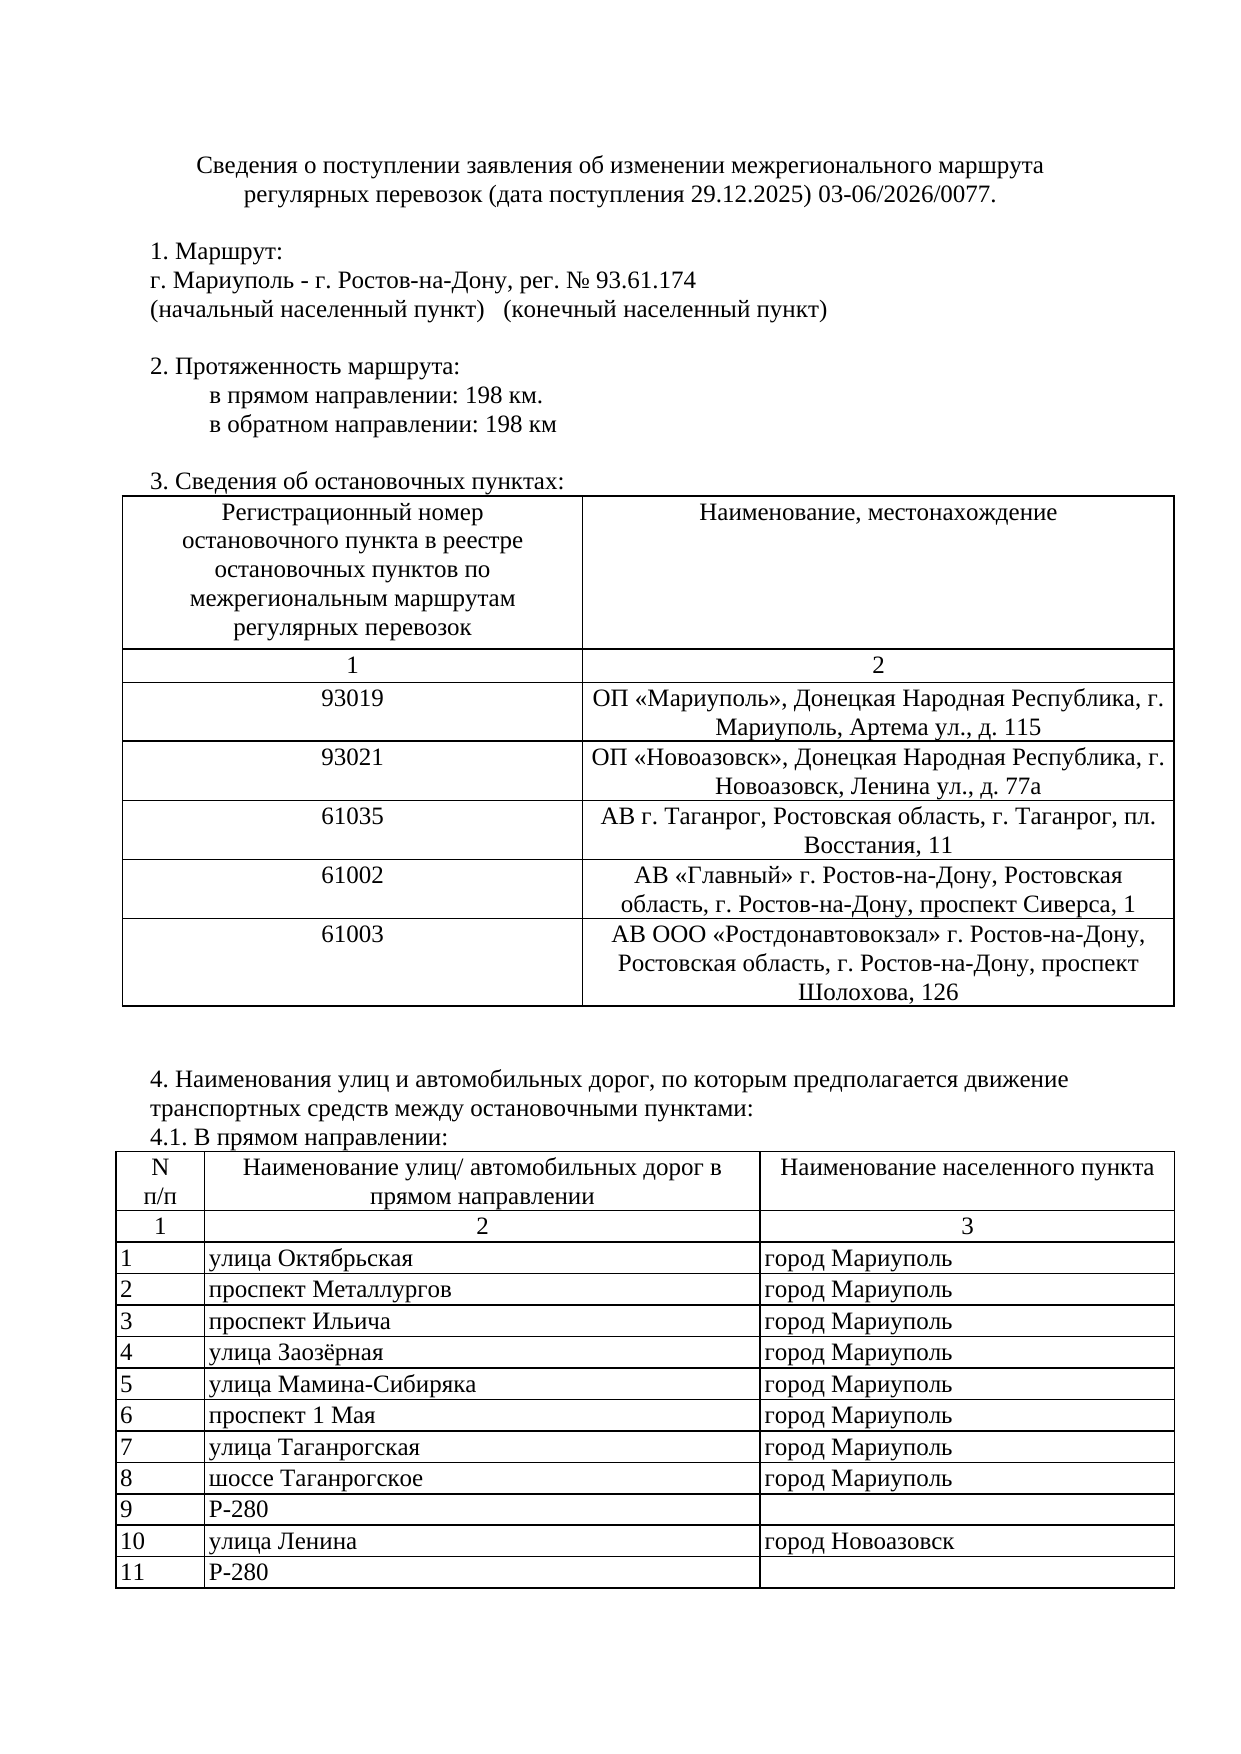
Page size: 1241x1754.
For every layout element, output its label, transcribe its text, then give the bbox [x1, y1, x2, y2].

table_cell Р-280 [205, 1557, 759, 1587]
table_header Наименование, местонахождение [583, 497, 1173, 648]
text 2. Протяженность маршрута: [150, 351, 1090, 380]
table_cell улица Октябрьская [205, 1243, 759, 1273]
table_cell [761, 1557, 1174, 1587]
table_cell город Мариуполь [761, 1337, 1174, 1367]
table_cell улица Ленина [205, 1526, 759, 1556]
table_cell 61035 [123, 801, 582, 858]
table_cell 61003 [123, 919, 582, 1005]
table_cell улица Заозёрная [205, 1337, 759, 1367]
table_cell 2 [583, 650, 1173, 681]
text г. Мариуполь - г. Ростов-на-Дону, рег. № 93.61.174 [150, 265, 1090, 294]
table_cell город Мариуполь [761, 1369, 1174, 1398]
table_cell шоссе Таганрогское [205, 1463, 759, 1493]
table_cell город Мариуполь [761, 1274, 1174, 1304]
table_cell 11 [117, 1557, 204, 1587]
text 1. Маршрут: [150, 236, 1090, 265]
table_cell 4 [117, 1337, 204, 1367]
text 4.1. В прямом направлении: [150, 1122, 1090, 1151]
text (начальный населенный пункт) (конечный населенный пункт) [150, 294, 1090, 322]
table_cell проспект Ильича [205, 1306, 759, 1336]
table_cell 2 [117, 1274, 204, 1304]
text Сведения о поступлении заявления об изменении межрегионального маршрута регулярных перевозок (дата поступления 29.12.2025) 03-06/2026/0077. [150, 150, 1090, 207]
text в обратном направлении: 198 км [150, 409, 1090, 437]
table_cell 5 [117, 1369, 204, 1398]
table_cell 1 [117, 1211, 204, 1241]
table_cell город Мариуполь [761, 1306, 1174, 1336]
table_header Наименование улиц/ автомобильных дорог в прямом направлении [205, 1152, 759, 1210]
table_cell 61002 [123, 860, 582, 918]
table_cell 9 [117, 1495, 204, 1524]
table_cell ОП «Новоазовск», Донецкая Народная Республика, г. Новоазовск, Ленина ул., д. 77а [583, 742, 1173, 799]
table_cell улица Мамина-Сибиряка [205, 1369, 759, 1398]
table_cell 1 [117, 1243, 204, 1273]
table_header Регистрационный номер остановочного пункта в реестре остановочных пунктов по межрегиональным маршрутам регулярных перевозок [123, 497, 582, 648]
table_cell АВ ООО «Ростдонавтовокзал» г. Ростов-на-Дону, Ростовская область, г. Ростов-на-Дону, проспект Шолохова, 126 [583, 919, 1173, 1005]
table_cell 1 [123, 650, 582, 681]
table_cell улица Таганрогская [205, 1432, 759, 1461]
table_cell город Новоазовск [761, 1526, 1174, 1556]
table_cell ОП «Мариуполь», Донецкая Народная Республика, г. Мариуполь, Артема ул., д. 115 [583, 683, 1173, 740]
table_cell город Мариуполь [761, 1463, 1174, 1493]
text 4. Наименования улиц и автомобильных дорог, по которым предполагается движение транспортных средств между остановочными пунктами: [150, 1064, 1090, 1122]
table_cell 93021 [123, 742, 582, 799]
table_cell проспект 1 Мая [205, 1400, 759, 1430]
table_cell [761, 1495, 1174, 1524]
text 3. Сведения об остановочных пунктах: [150, 466, 1090, 495]
table_cell 6 [117, 1400, 204, 1430]
table_cell 8 [117, 1463, 204, 1493]
table_cell 93019 [123, 683, 582, 740]
table_cell Р-280 [205, 1495, 759, 1524]
table_cell 3 [761, 1211, 1174, 1241]
table_header N п/п [117, 1152, 204, 1210]
table_cell АВ г. Таганрог, Ростовская область, г. Таганрог, пл. Восстания, 11 [583, 801, 1173, 858]
table_cell 2 [205, 1211, 759, 1241]
table_cell проспект Металлургов [205, 1274, 759, 1304]
table_cell 7 [117, 1432, 204, 1461]
table_cell город Мариуполь [761, 1243, 1174, 1273]
table_cell 3 [117, 1306, 204, 1336]
table_cell АВ «Главный» г. Ростов-на-Дону, Ростовская область, г. Ростов-на-Дону, проспект Сиверса, 1 [583, 860, 1173, 918]
text в прямом направлении: 198 км. [150, 380, 1090, 409]
table_cell город Мариуполь [761, 1432, 1174, 1461]
table_cell город Мариуполь [761, 1400, 1174, 1430]
table_cell 10 [117, 1526, 204, 1556]
table_header Наименование населенного пункта [761, 1152, 1174, 1210]
